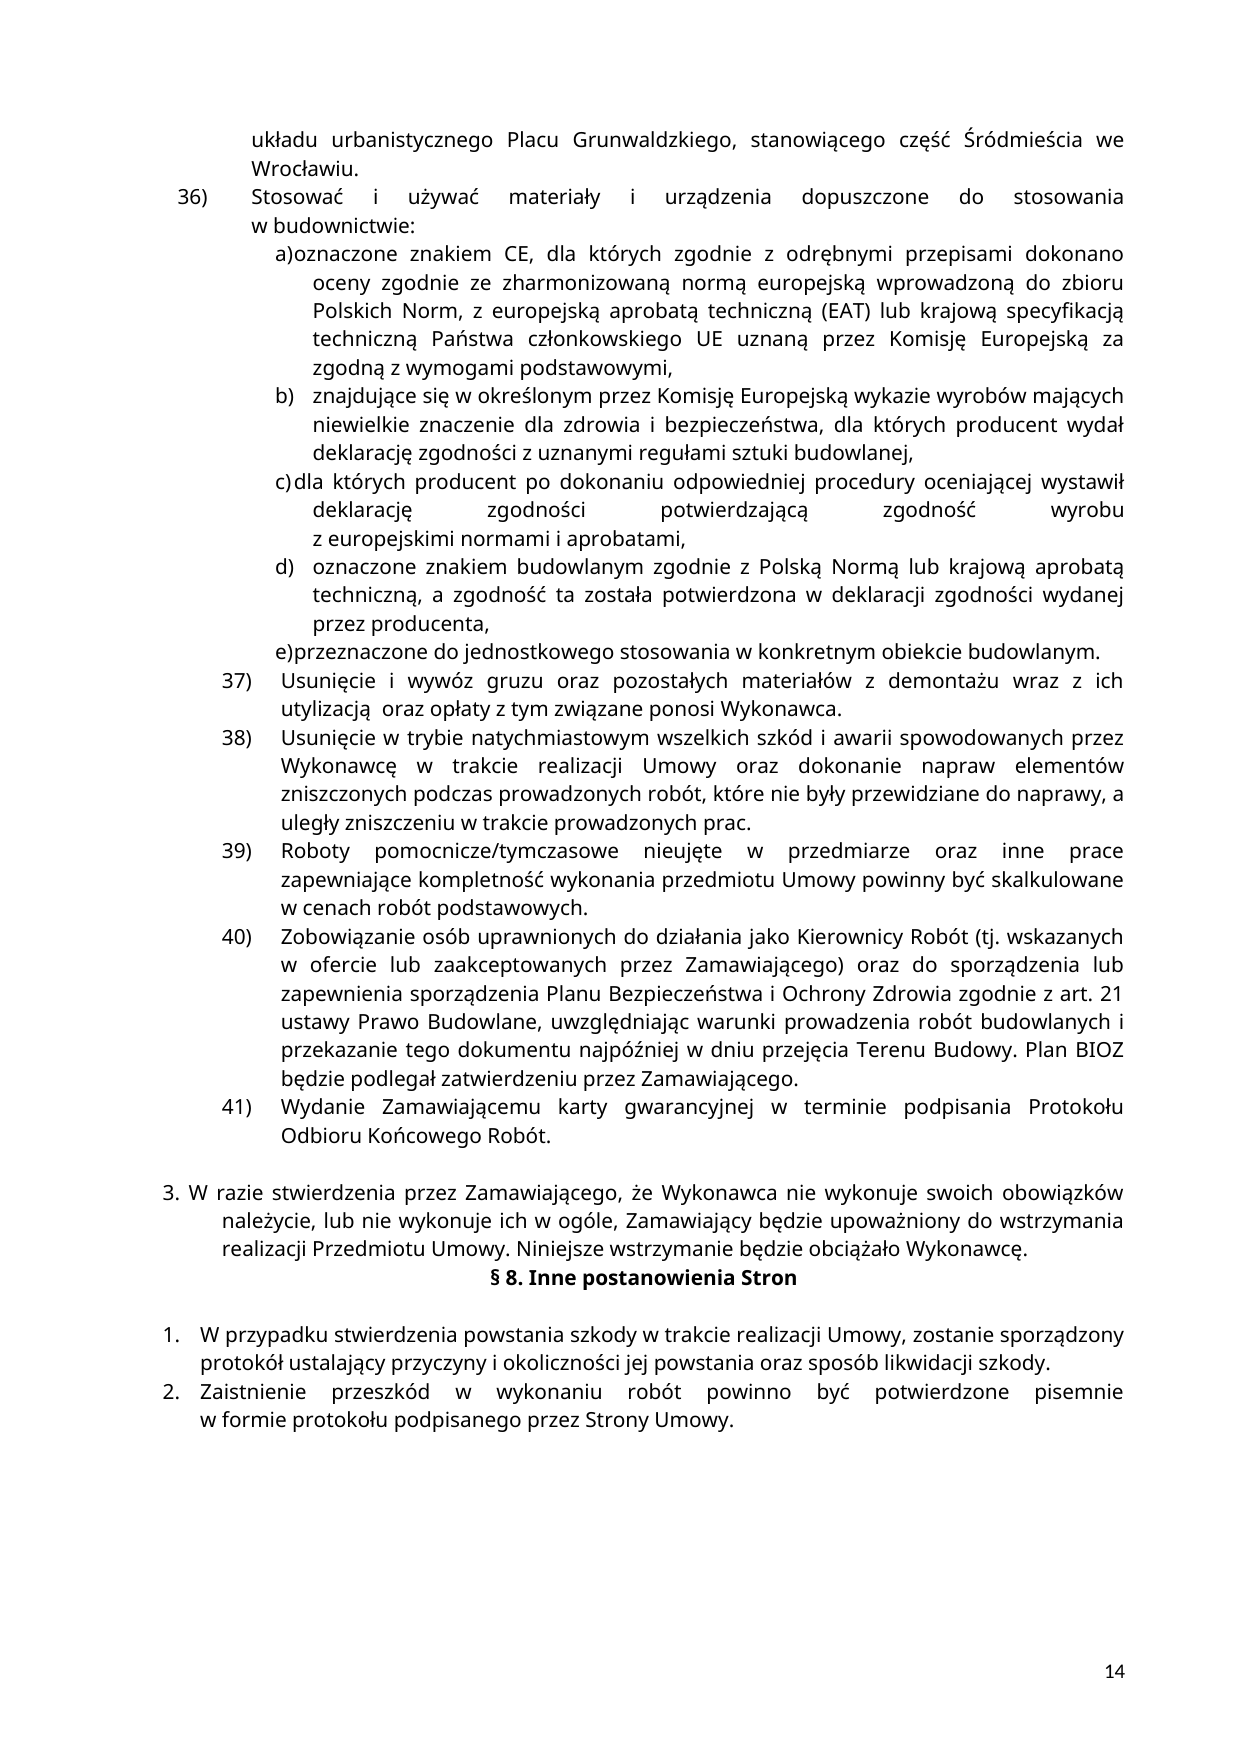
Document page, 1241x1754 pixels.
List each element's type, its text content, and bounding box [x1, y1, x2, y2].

list dla których producent po dokonaniu odpowiedniej procedury oceniającej wystawił deklarację zgodności potwierdzającą zgodność wyrobu z europejskimi normami i aprobatami, [275, 467, 1125, 552]
list znajdujące się w określonym przez Komisję Europejską wykazie wyrobów mających niewielkie znaczenie dla zdrowia i bezpieczeństwa, dla których producent wydał deklarację zgodności z uznanymi regułami sztuki budowlanej, [275, 381, 1125, 467]
list oznaczone znakiem CE, dla których zgodnie z odrębnymi przepisami dokonano oceny zgodnie ze zharmonizowaną normą europejską wprowadzoną do zbioru Polskich Norm, z europejską aprobatą techniczną (EAT) lub krajową specyfikacją techniczną Państwa członkowskiego UE uznaną przez Komisję Europejską za zgodną z wymogami podstawowymi, [275, 239, 1125, 381]
list Wydanie Zamawiającemu karty gwarancyjnej w terminie podpisania Protokołu Odbioru Końcowego Robót. [222, 1092, 1125, 1149]
list Usunięcie w trybie natychmiastowym wszelkich szkód i awarii spowodowanych przez Wykonawcę w trakcie realizacji Umowy oraz dokonanie napraw elementów zniszczonych podczas prowadzonych robót, które nie były przewidziane do naprawy, a uległy zniszczeniu w trakcie prowadzonych prac. [222, 723, 1125, 836]
text § 8. Inne postanowienia Stron [162, 1263, 1125, 1291]
list Zobowiązanie osób uprawnionych do działania jako Kierownicy Robót (tj. wskazanych w ofercie lub zaakceptowanych przez Zamawiającego) oraz do sporządzenia lub zapewnienia sporządzenia Planu Bezpieczeństwa i Ochrony Zdrowia zgodnie z art. 21 ustawy Prawo Budowlane, uwzględniając warunki prowadzenia robót budowlanych i przekazanie tego dokumentu najpóźniej w dniu przejęcia Terenu Budowy. Plan BIOZ będzie podlegał zatwierdzeniu przez Zamawiającego. [222, 922, 1125, 1092]
list W przypadku stwierdzenia powstania szkody w trakcie realizacji Umowy, zostanie sporządzony protokół ustalający przyczyny i okoliczności jej powstania oraz sposób likwidacji szkody. [162, 1320, 1125, 1377]
list Stosować i używać materiały i urządzenia dopuszczone do stosowania w budownictwie: [177, 182, 1125, 239]
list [177, 126, 1125, 182]
text 3. W razie stwierdzenia przez Zamawiającego, że Wykonawca nie wykonuje swoich obowiązków należycie, lub nie wykonuje ich w ogóle, Zamawiający będzie upoważniony do wstrzymania realizacji Przedmiotu Umowy. Niniejsze wstrzymanie będzie obciążało Wykonawcę. [162, 1178, 1125, 1263]
list przeznaczone do jednostkowego stosowania w konkretnym obiekcie budowlanym. [275, 637, 1125, 666]
list oznaczone znakiem budowlanym zgodnie z Polską Normą lub krajową aprobatą techniczną, a zgodność ta została potwierdzona w deklaracji zgodności wydanej przez producenta, [275, 552, 1125, 637]
list Usunięcie i wywóz gruzu oraz pozostałych materiałów z demontażu wraz z ich utylizacją oraz opłaty z tym związane ponosi Wykonawca. [222, 666, 1125, 723]
list Zaistnienie przeszkód w wykonaniu robót powinno być potwierdzone pisemnie w formie protokołu podpisanego przez Strony Umowy. [162, 1377, 1125, 1434]
list Roboty pomocnicze/tymczasowe nieujęte w przedmiarze oraz inne prace zapewniające kompletność wykonania przedmiotu Umowy powinny być skalkulowane w cenach robót podstawowych. [222, 836, 1125, 922]
